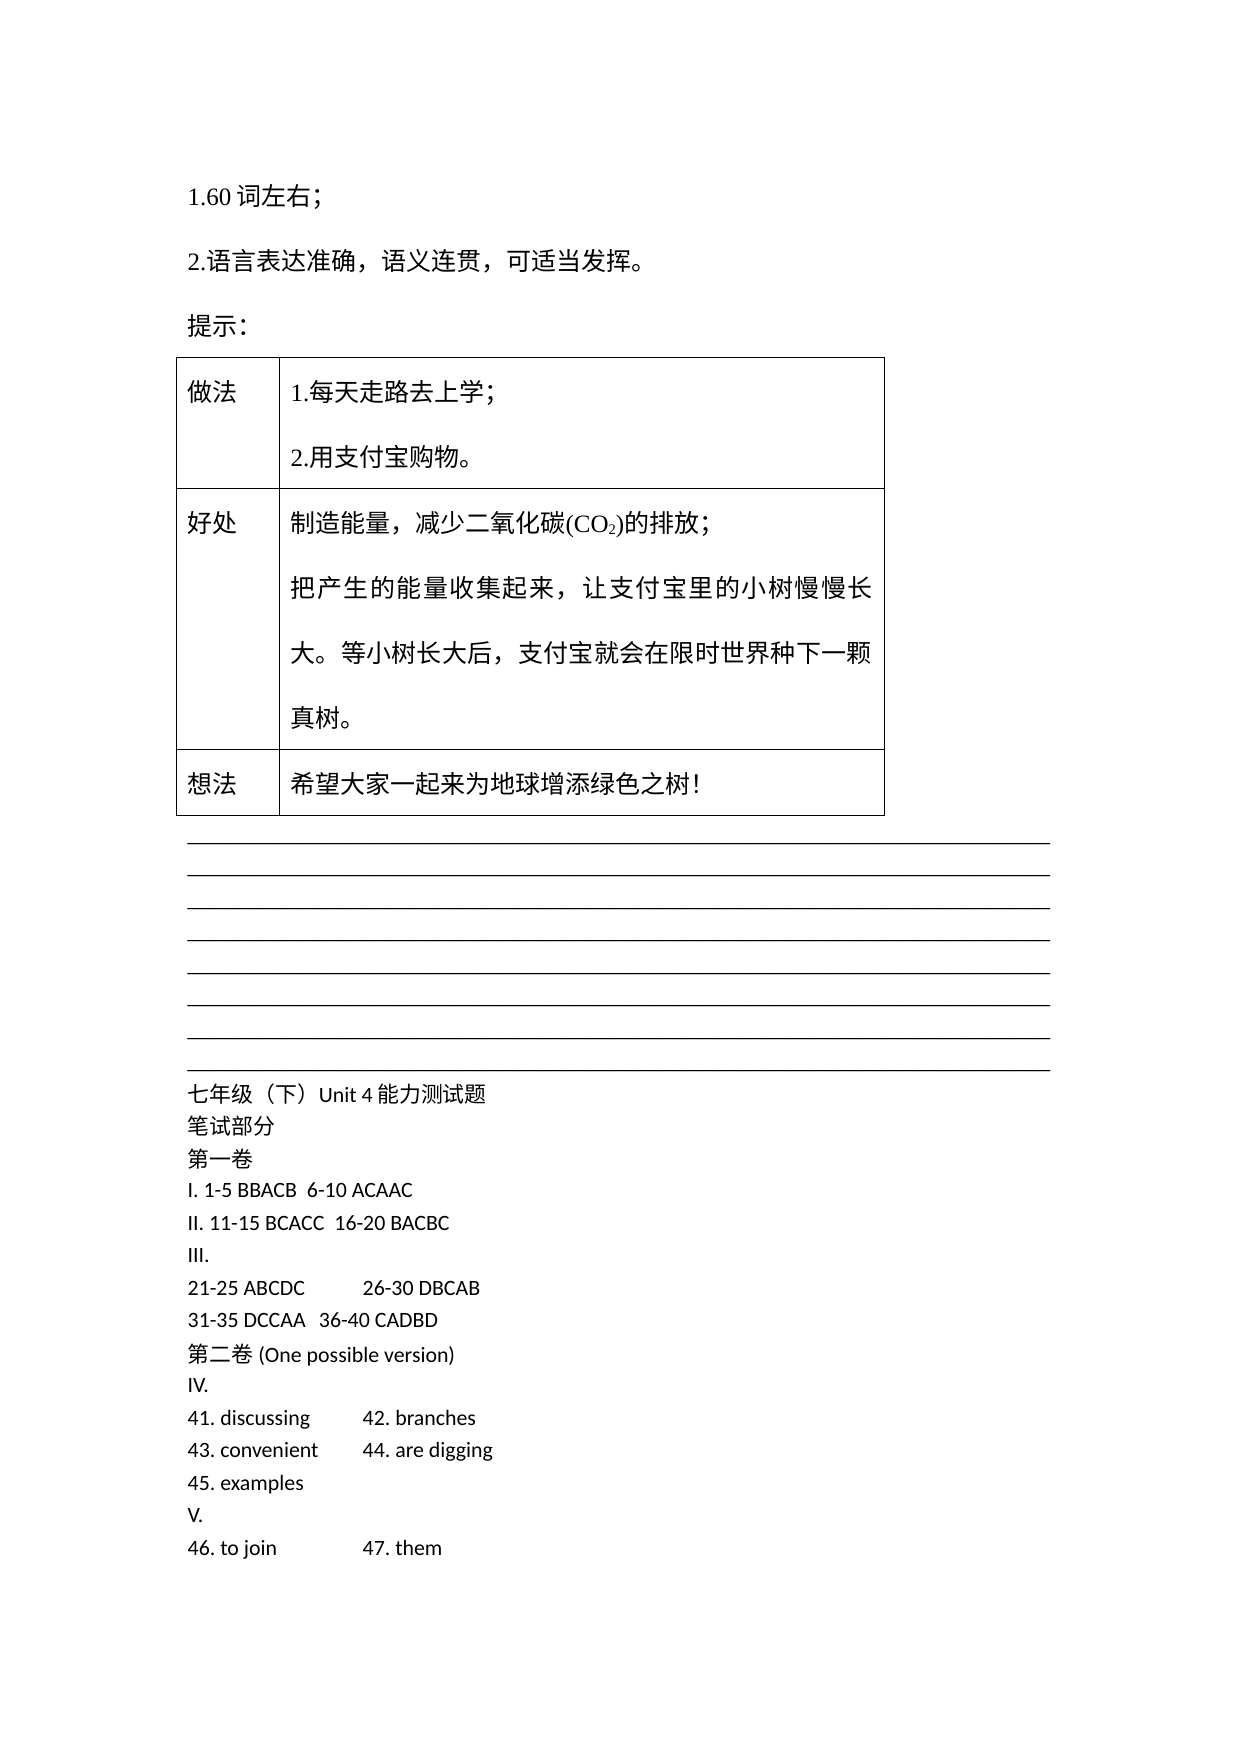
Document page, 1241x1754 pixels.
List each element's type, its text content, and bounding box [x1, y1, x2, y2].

table_cell 想法 [177, 750, 279, 815]
text 46. to join 47. them [187, 1531, 1053, 1564]
text 21-25 ABCDC 26-30 DBCAB [187, 1271, 1053, 1304]
text 41. discussing 42. branches [187, 1401, 1053, 1434]
table_cell 制造能量，减少二氧化碳(CO2)的排放； 把产生的能量收集起来，让支付宝里的小树慢慢长大。等小树长大后，支付宝就会在限时世界种下一颗真树。 [280, 489, 884, 749]
text 第一卷 [187, 1141, 1053, 1174]
text I. 1-5 BBACB 6-10 ACAAC [187, 1174, 1053, 1206]
table_header 1.每天走路去上学； 2.用支付宝购物。 [280, 358, 884, 488]
table_cell 好处 [177, 489, 279, 749]
text 31-35 DCCAA 36-40 CADBD [187, 1304, 1053, 1336]
text III. [187, 1239, 1053, 1271]
text 笔试部分 [187, 1109, 1053, 1141]
text 43. convenient 44. are digging [187, 1434, 1053, 1466]
text ________________________________________________________________________________________________________________________________________________________________________________________________________________________________________________________________________________________________________________________________________________________________________________________________________________________________________________________________________________________________________________________________________________________________________ [187, 816, 1053, 1076]
table_cell 希望大家一起来为地球增添绿色之树！ [280, 750, 884, 815]
text V. [187, 1499, 1053, 1531]
text II. 11-15 BCACC 16-20 BACBC [187, 1206, 1053, 1239]
text 七年级（下）Unit 4能力测试题 [187, 1076, 1053, 1109]
text 提示： [187, 292, 1053, 357]
text 45. examples [187, 1466, 1053, 1499]
text 1.60词左右； [187, 162, 1053, 227]
table_header 做法 [177, 358, 279, 488]
text IV. [187, 1369, 1053, 1401]
text 2.语言表达准确，语义连贯，可适当发挥。 [187, 227, 1053, 292]
text 第二卷 (One possible version) [187, 1336, 1053, 1369]
